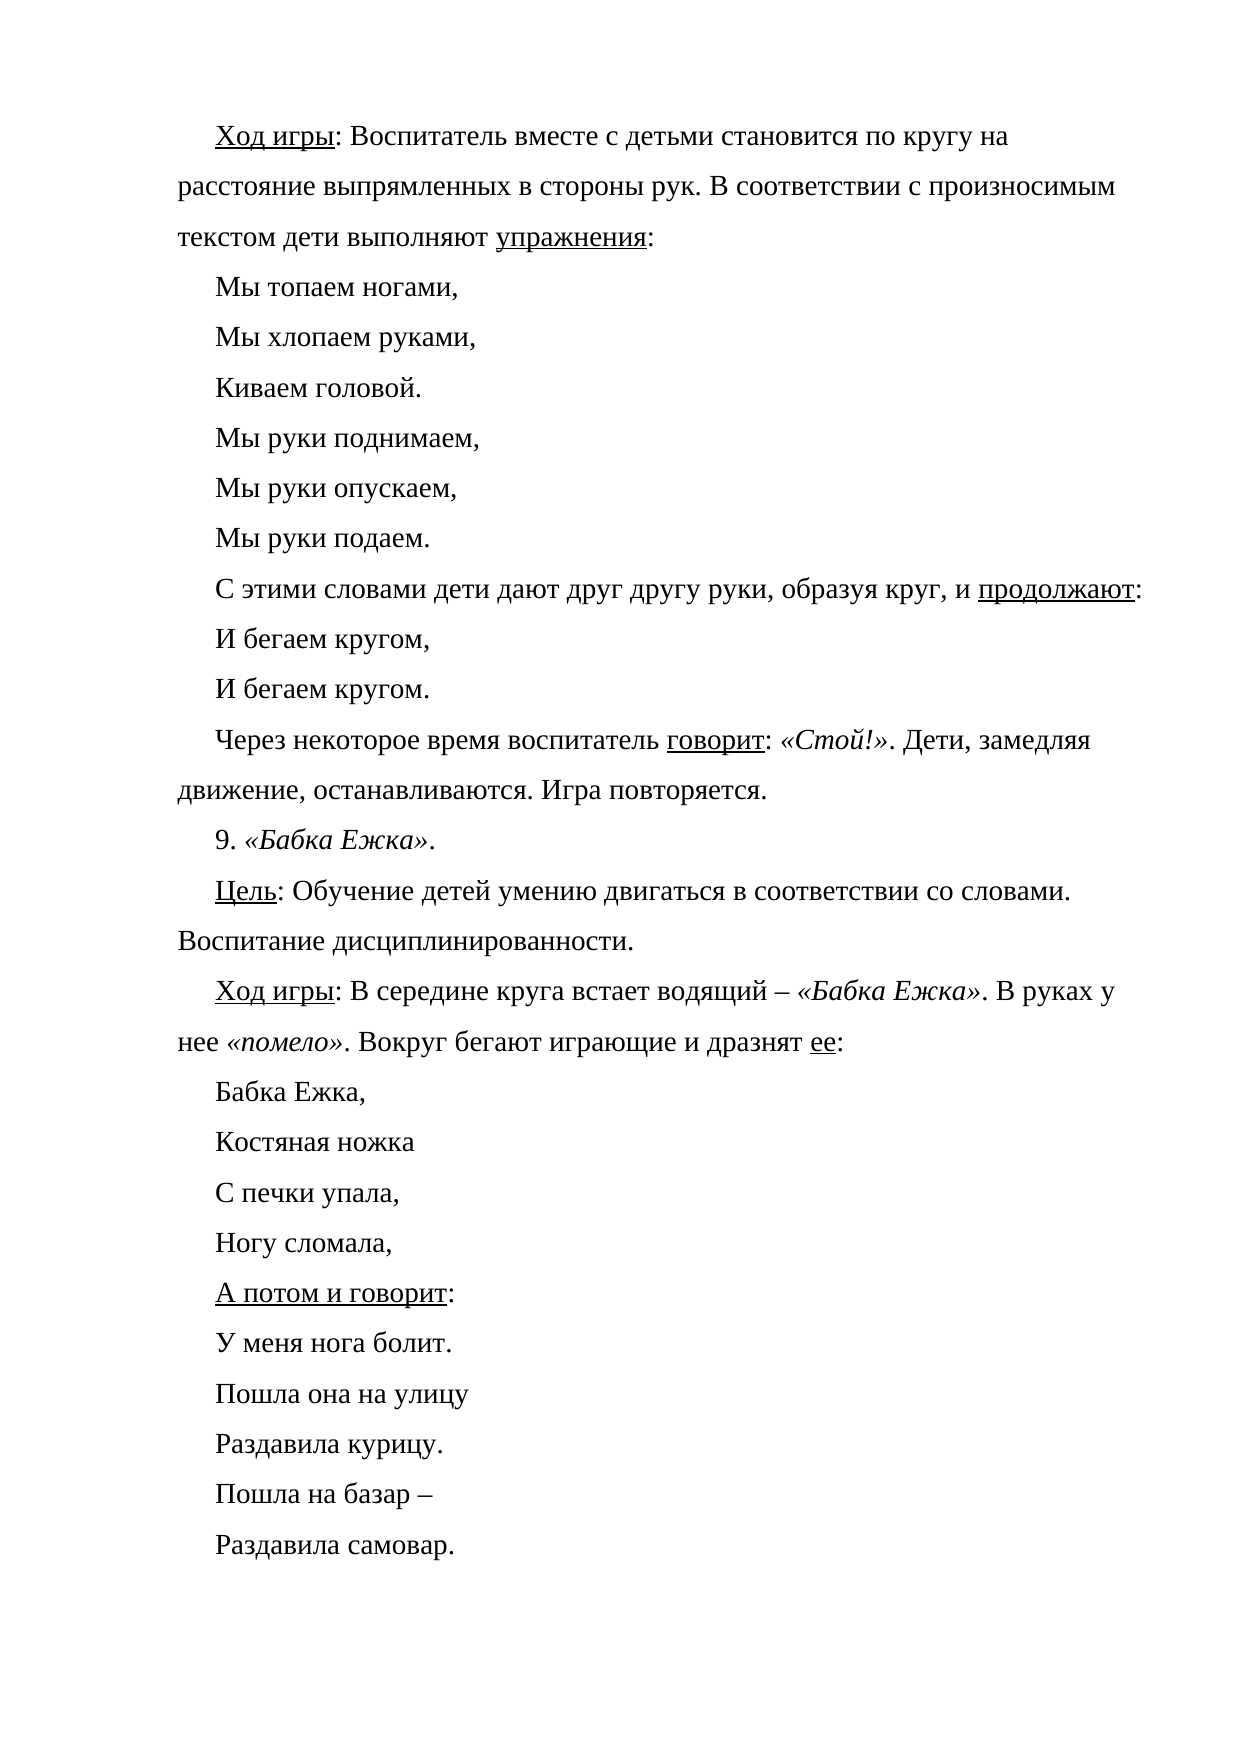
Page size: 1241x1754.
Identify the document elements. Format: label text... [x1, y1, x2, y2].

text Ход игры: Воспитатель вместе с детьми становится по кругу на расстояние выпрямленных в стороны рук. В соответствии с произносимым текстом дети выполняют упражнения: [177, 118, 1152, 252]
text Через некоторое время воспитатель говорит: «Стой!». Дети, замедляя движение, останавливаются. Игра повторяется. [177, 722, 1152, 806]
text У меня нога болит. [177, 1326, 1152, 1359]
text Мы топаем ногами, [177, 269, 1152, 303]
text С этими словами дети дают друг другу руки, образуя круг, и продолжают: [177, 571, 1152, 604]
text А потом и говорит: [177, 1275, 1152, 1309]
text Костяная ножка [177, 1124, 1152, 1158]
text Киваем головой. [177, 370, 1152, 403]
text И бегаем кругом, [177, 621, 1152, 655]
text Ногу сломала, [177, 1225, 1152, 1258]
text Пошла на базар – [177, 1477, 1152, 1510]
text Мы руки поднимаем, [177, 420, 1152, 453]
text Ход игры: В середине круга встает водящий – «Бабка Ежка». В руках у нее «помело». Вокруг бегают играющие и дразнят ее: [177, 973, 1152, 1057]
text Пошла она на улицу [177, 1376, 1152, 1409]
text И бегаем кругом. [177, 672, 1152, 705]
text Раздавила курицу. [177, 1426, 1152, 1460]
text Бабка Ежка, [177, 1074, 1152, 1108]
text Мы хлопаем руками, [177, 319, 1152, 353]
text 9. «Бабка Ежка». [177, 822, 1152, 856]
text Мы руки опускаем, [177, 470, 1152, 504]
text Раздавила самовар. [177, 1527, 1152, 1560]
text С печки упала, [177, 1175, 1152, 1208]
text Цель: Обучение детей умению двигаться в соответствии со словами. Воспитание дисциплинированности. [177, 873, 1152, 957]
text Мы руки подаем. [177, 521, 1152, 554]
